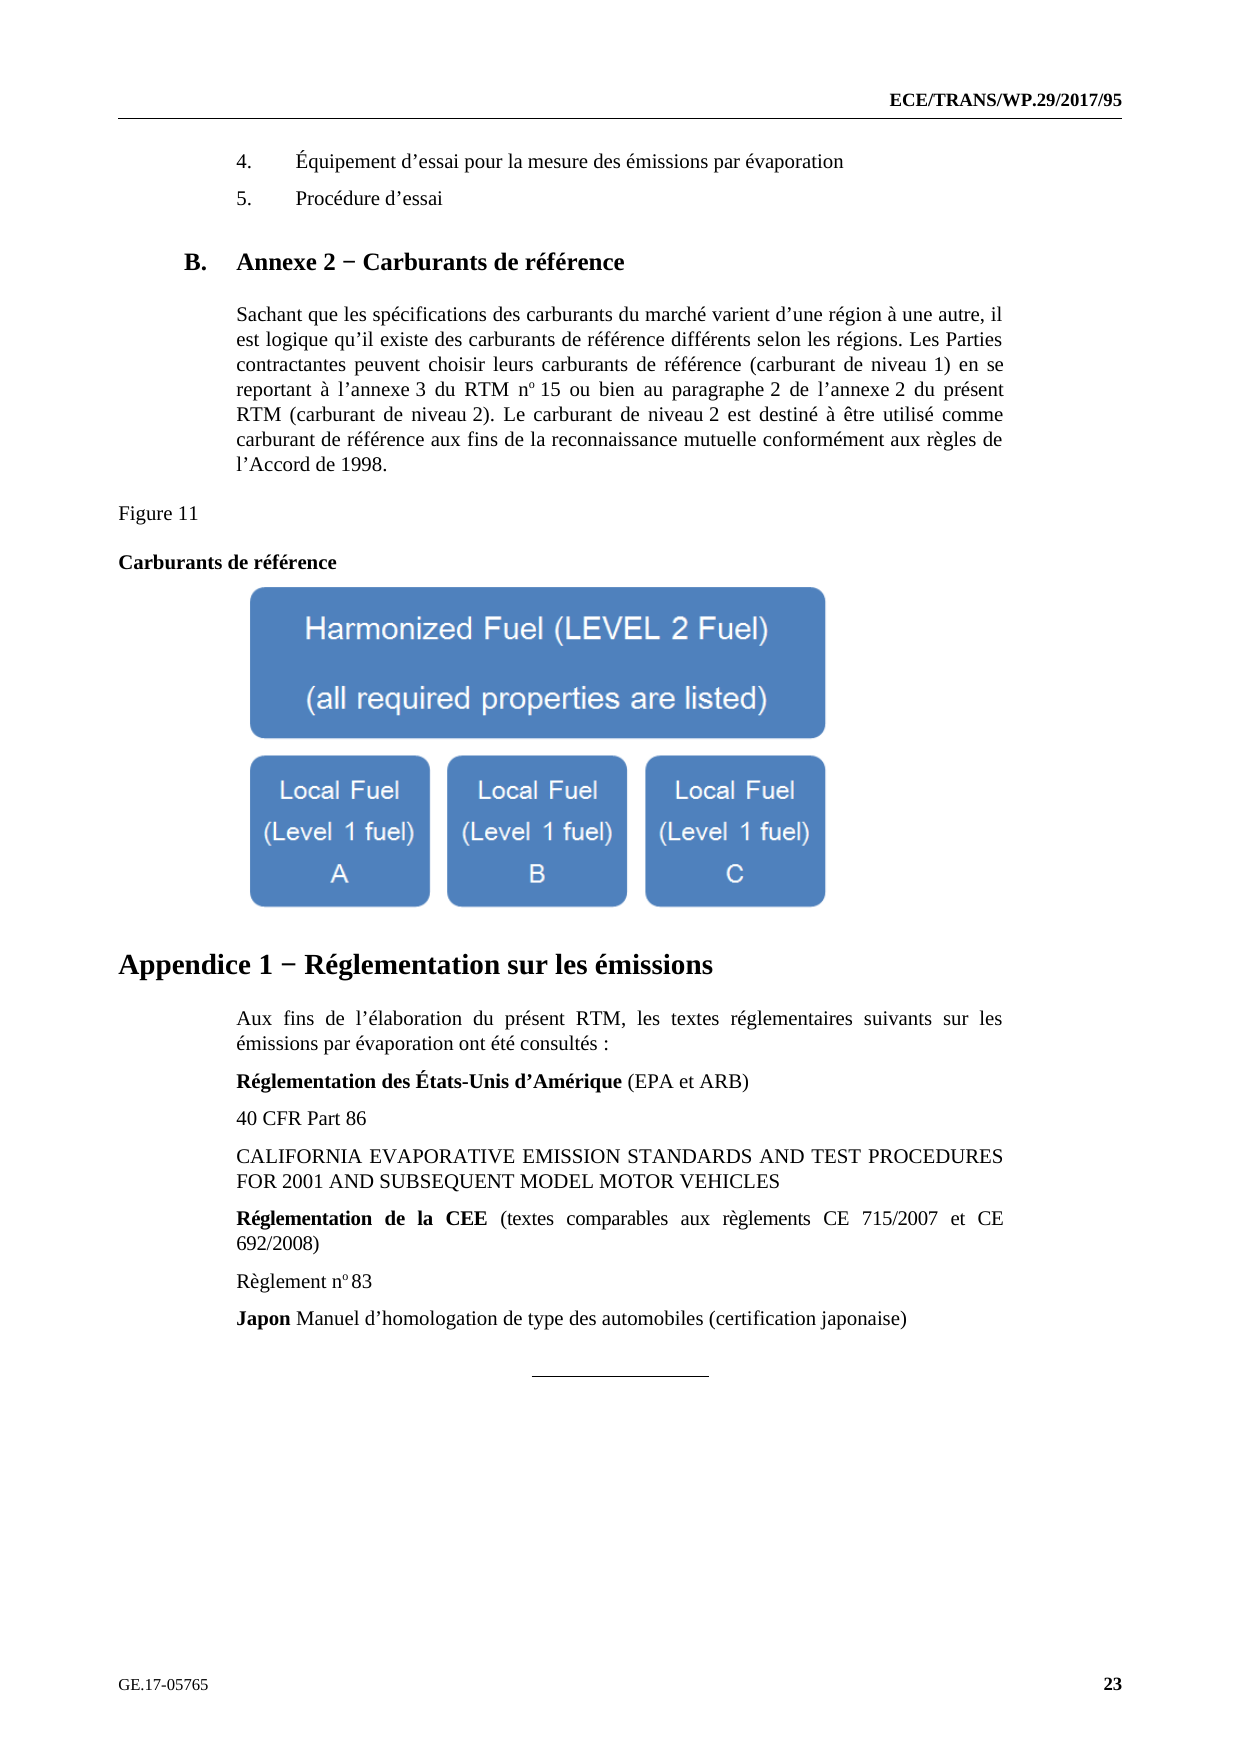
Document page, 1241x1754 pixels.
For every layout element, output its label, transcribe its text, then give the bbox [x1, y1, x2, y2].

text Réglementation des États-Unis d’Amérique (EPA et ARB) [236, 1068, 1004, 1093]
subtitle Carburants de référence [118, 550, 1122, 574]
text Règlement no 83 [236, 1268, 1004, 1293]
text Appendice 1 − Réglementation sur les émissions [118, 949, 1004, 980]
text 4. Équipement d’essai pour la mesure des émissions par évaporation [236, 148, 1004, 173]
text 40 CFR Part 86 [236, 1105, 1004, 1130]
subtitle Figure 11 [118, 501, 1122, 525]
picture [236, 573, 835, 912]
text CALIFORNIA EVAPORATIVE EMISSION STANDARDS AND TEST PROCEDURES FOR 2001 AND SUBSEQUENT MODEL MOTOR VEHICLES [236, 1143, 1004, 1193]
text 5. Procédure d’essai [236, 185, 1004, 210]
text B. Annexe 2 − Carburants de référence [118, 248, 1004, 276]
text Réglementation de la CEE (textes comparables aux règlements CE 715/2007 et CE 692/2008) [236, 1205, 1004, 1255]
text Aux fins de l’élaboration du présent RTM, les textes réglementaires suivants sur les émissions par évaporation ont été consultés : [236, 1005, 1004, 1055]
text Japon Manuel d’homologation de type des automobiles (certification japonaise) [236, 1305, 1004, 1330]
text Sachant que les spécifications des carburants du marché varient d’une région à une autre, il est logique qu’il existe des carburants de référence différents selon les régions. Les Parties contractantes peuvent choisir leurs carburants de référence (carburant de niveau 1) en se reportant à l’annexe 3 du RTM no 15 ou bien au paragraphe 2 de l’annexe 2 du présent RTM (carburant de niveau 2). Le carburant de niveau 2 est destiné à être utilisé comme carburant de référence aux fins de la reconnaissance mutuelle conformément aux règles de l’Accord de 1998. [236, 301, 1004, 476]
